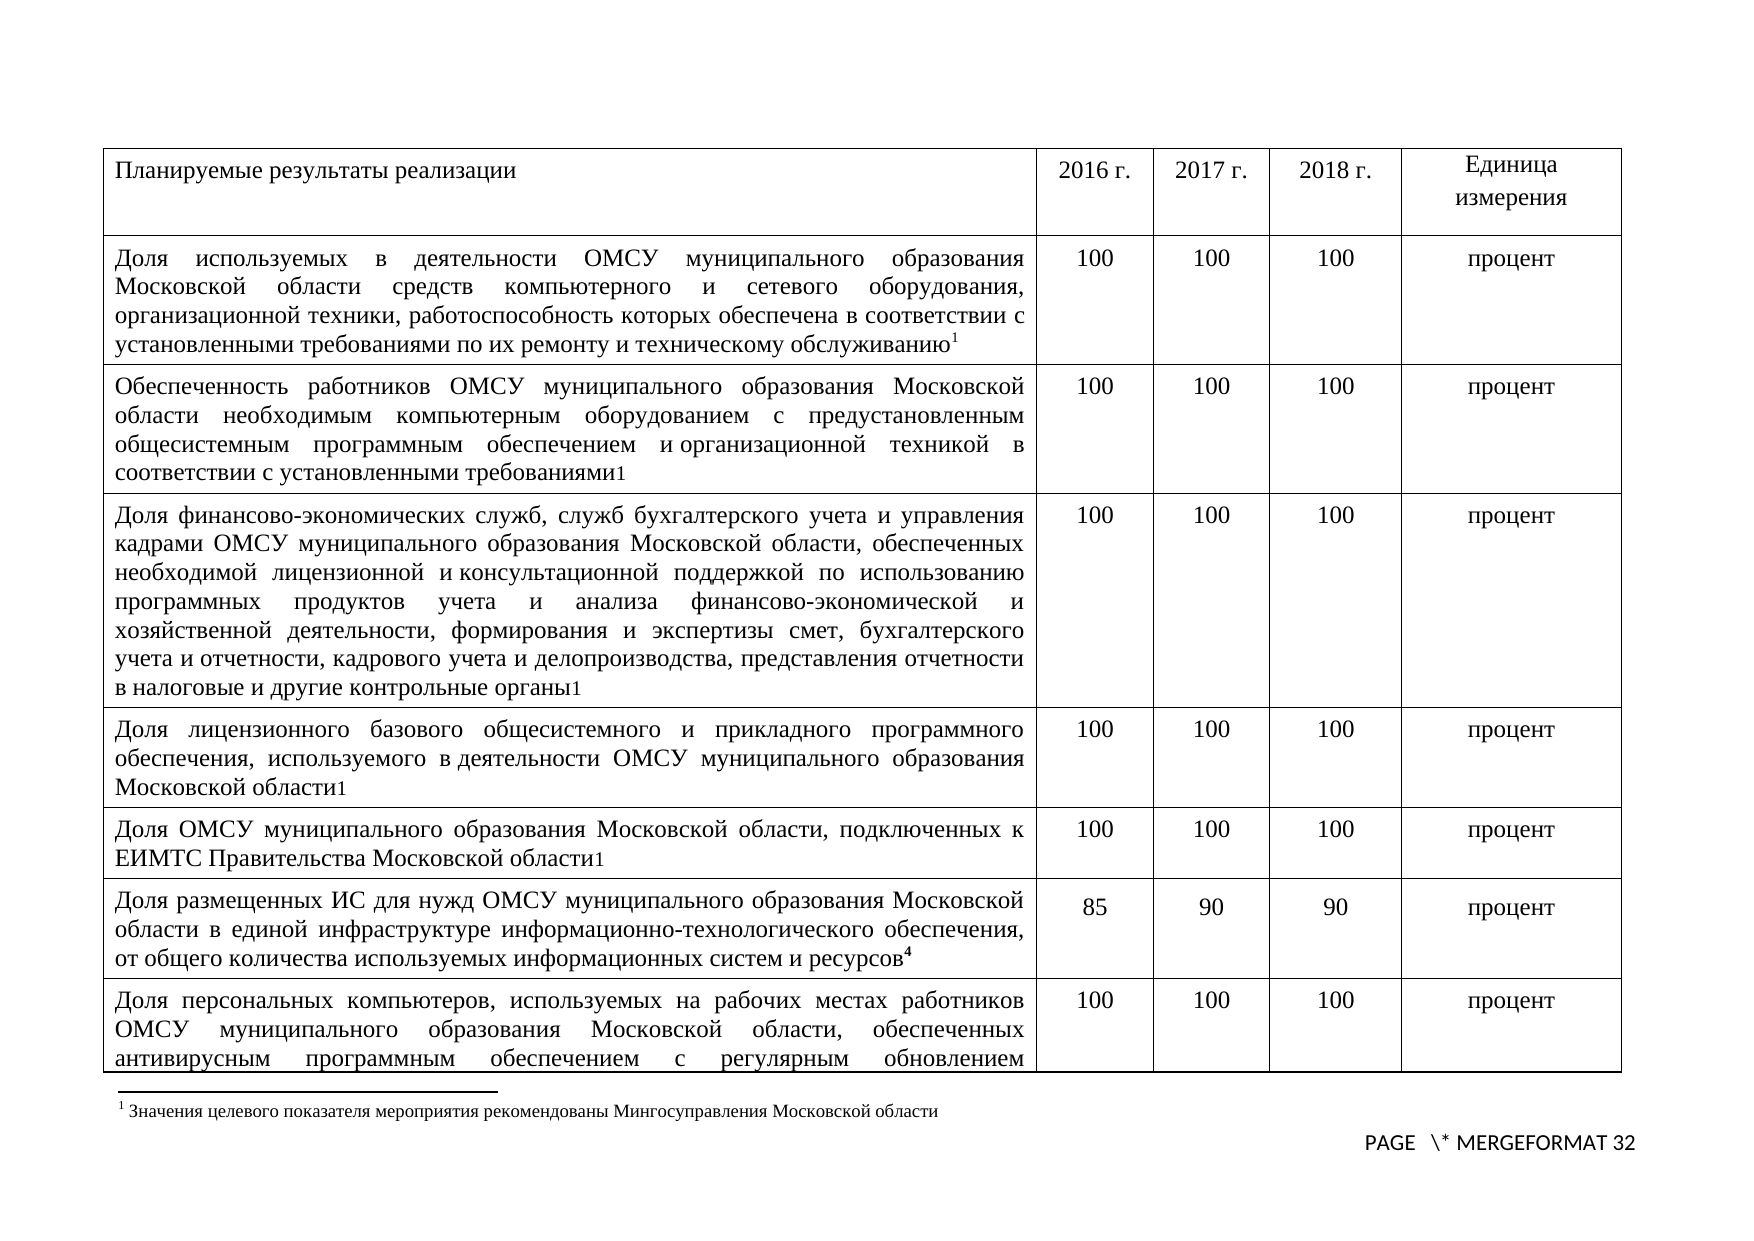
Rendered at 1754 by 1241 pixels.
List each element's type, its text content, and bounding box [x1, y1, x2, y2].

table_cell 100 [1154, 979, 1269, 1071]
table_cell 100 [1270, 808, 1401, 878]
table_cell 100 [1037, 236, 1153, 364]
table_cell процент [1402, 879, 1621, 978]
table_cell процент [1402, 708, 1621, 807]
table_cell 90 [1270, 879, 1401, 978]
table_cell Доля лицензионного базового общесистемного и прикладного программного обеспечения, используемого в деятельности ОМСУ муниципального образования Московской области [104, 708, 1036, 807]
table_cell 100 [1270, 708, 1401, 807]
table_cell 85 [1037, 879, 1153, 978]
table_cell 2017 г. [1154, 149, 1269, 235]
table_cell 100 [1154, 365, 1269, 492]
table_cell процент [1402, 494, 1621, 707]
table_cell 100 [1154, 708, 1269, 807]
table_cell 90 [1154, 879, 1269, 978]
table_cell 100 [1154, 236, 1269, 364]
table_cell Доля размещенных ИС для нужд ОМСУ муниципального образования Московской области в единой инфраструктуре информационно-технологического обеспечения, от общего количества используемых информационных систем и ресурсов4 [104, 879, 1036, 978]
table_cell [104, 979, 1036, 1071]
table_cell 100 [1154, 494, 1269, 707]
table_cell процент [1402, 365, 1621, 492]
table_cell 100 [1037, 708, 1153, 807]
table_cell Доля ОМСУ муниципального образования Московской области, подключенных к ЕИМТС Правительства Московской области [104, 808, 1036, 878]
table_cell 100 [1270, 494, 1401, 707]
table_cell 100 [1154, 808, 1269, 878]
table_cell 100 [1037, 979, 1153, 1071]
table_cell Планируемые результаты реализации [104, 149, 1036, 235]
table_cell 100 [1037, 365, 1153, 492]
table_cell Единица измерения [1402, 149, 1621, 235]
table_cell Доля используемых в деятельности ОМСУ муниципального образования Московской области средств компьютерного и сетевого оборудования, организационной техники, работоспособность которых обеспечена в соответствии с установленными требованиями по их ремонту и техническому обслуживанию [104, 236, 1036, 364]
table_cell 100 [1037, 808, 1153, 878]
table_cell процент [1402, 236, 1621, 364]
table_cell 100 [1270, 979, 1401, 1071]
table_cell 2016 г. [1037, 149, 1153, 235]
table_cell Доля финансово-экономических служб, служб бухгалтерского учета и управления кадрами ОМСУ муниципального образования Московской области, обеспеченных необходимой лицензионной и консультационной поддержкой по использованию программных продуктов учета и анализа финансово-экономической и хозяйственной деятельности, формирования и экспертизы смет, бухгалтерского учета и отчетности, кадрового учета и делопроизводства, представления отчетности в налоговые и другие контрольные органы [104, 494, 1036, 707]
table_cell 100 [1270, 236, 1401, 364]
table_cell 2018 г. [1270, 149, 1401, 235]
table_cell 100 [1037, 494, 1153, 707]
table_cell процент [1402, 979, 1621, 1071]
table_cell 100 [1270, 365, 1401, 492]
table_cell процент [1402, 808, 1621, 878]
table_cell Обеспеченность работников ОМСУ муниципального образования Московской области необходимым компьютерным оборудованием с предустановленным общесистемным программным обеспечением и организационной техникой в соответствии с установленными требованиями [104, 365, 1036, 492]
